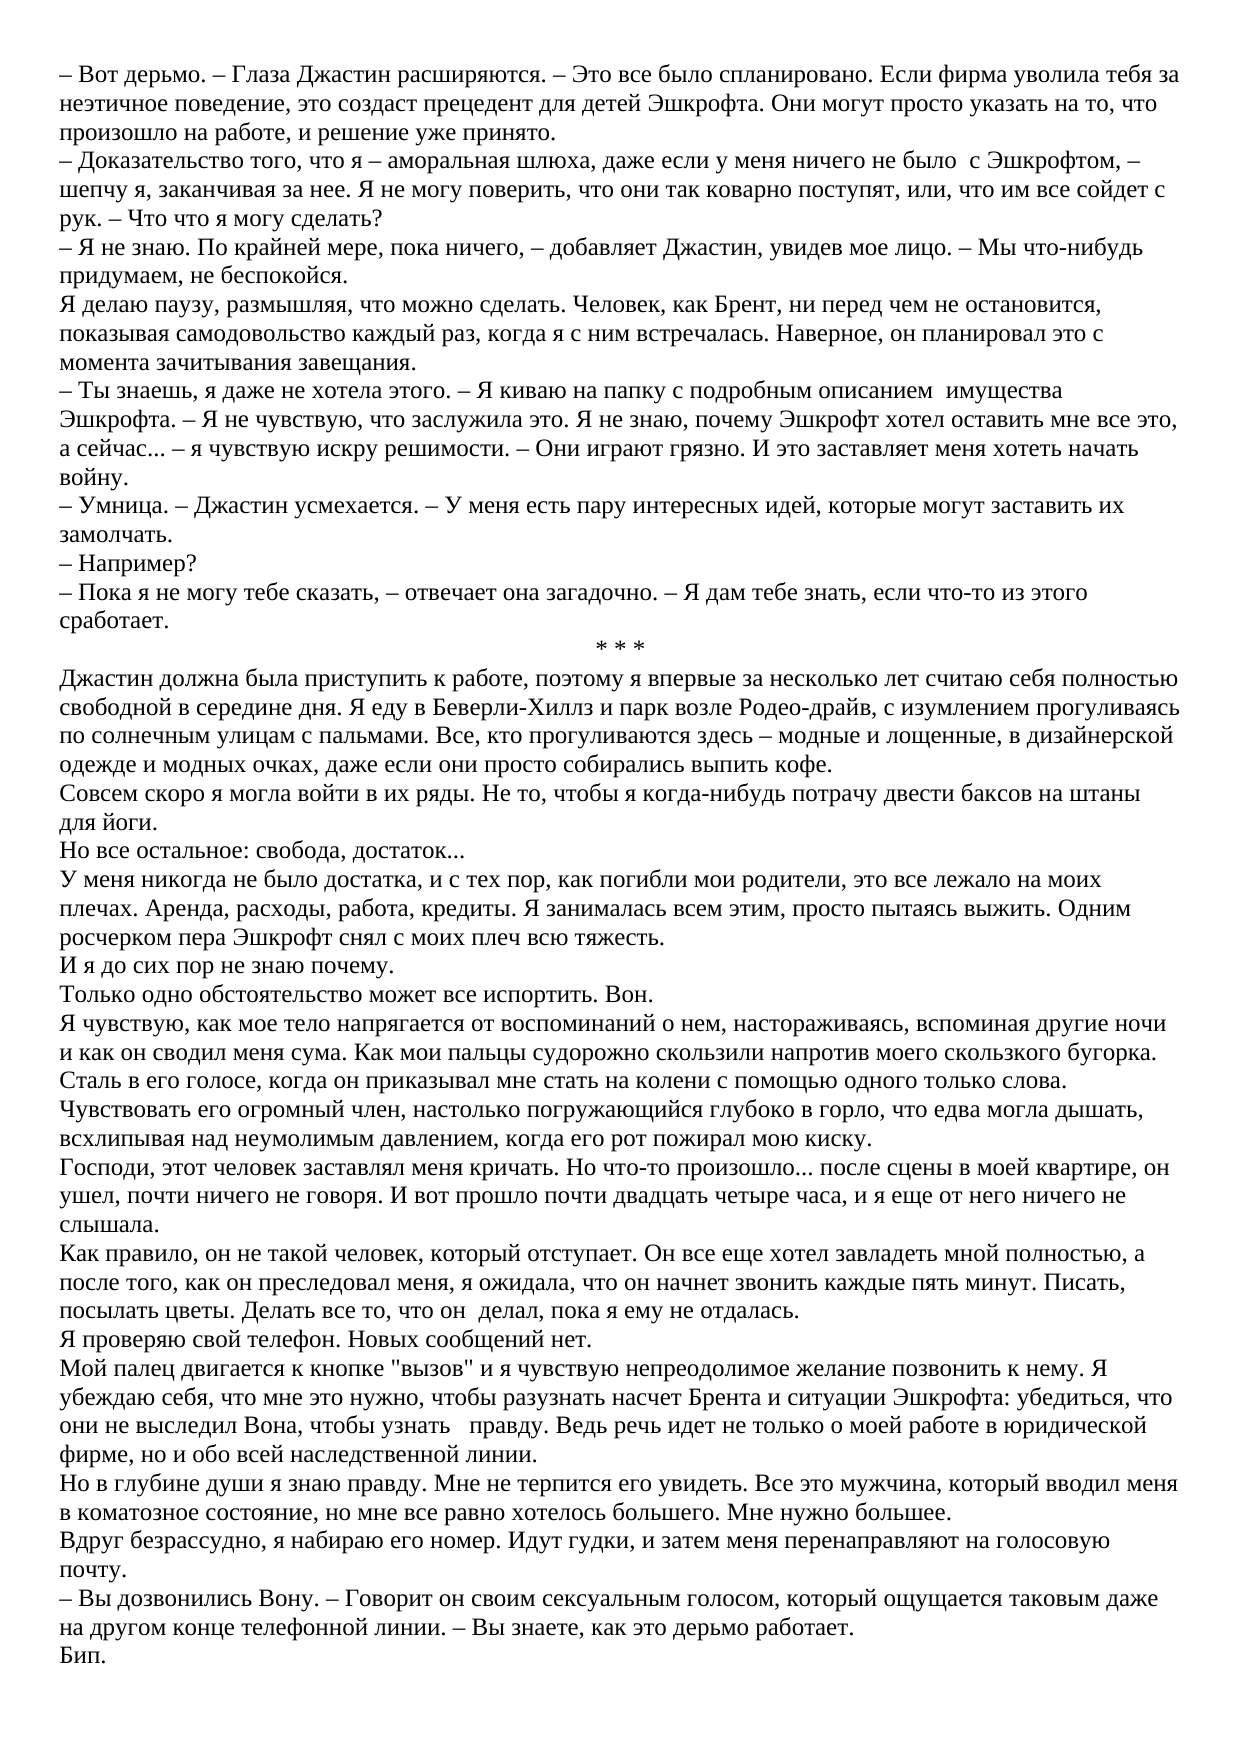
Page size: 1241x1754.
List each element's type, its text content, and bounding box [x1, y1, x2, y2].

text Мой палец двигается к кнопке "вызов" и я чувствую непреодолимое желание позвонить к нему. Я убеждаю себя, что мне это нужно, чтобы разузнать насчет Брента и ситуации Эшкрофта: убедиться, что они не выследил Вона, чтобы узнать правду. Ведь речь идет не только о моей работе в юридической фирме, но и обо всей наследственной линии. Но в глубине души я знаю правду. Мне не терпится его увидеть. Все это мужчина, который вводил меня в коматозное состояние, но мне все равно хотелось большего. Мне нужно большее. Вдруг безрассудно, я набираю его номер. Идут гудки, и затем меня перенаправляют на голосовую почту. [59, 1353, 1181, 1583]
text Совсем скоро я могла войти в их ряды. Не то, чтобы я когда-нибудь потрачу двести баксов на штаны для йоги. Но все остальное: свобода, достаток... У меня никогда не было достатка, и с тех пор, как погибли мои родители, это все лежало на моих плечах. Аренда, расходы, работа, кредиты. Я занималась всем этим, просто пытаясь выжить. Одним росчерком пера Эшкрофт снял с моих плеч всю тяжесть. [59, 778, 1181, 950]
text Джастин должна была приступить к работе, поэтому я впервые за несколько лет считаю себя полностью свободной в середине дня. Я еду в Беверли-Хиллз и парк возле Родео-драйв, с изумлением прогуливаясь по солнечным улицам с пальмами. Все, кто прогуливаются здесь – модные и лощенные, в дизайнерской одежде и модных очках, даже если они просто собирались выпить кофе. [59, 663, 1181, 778]
text Я делаю паузу, размышляя, что можно сделать. Человек, как Брент, ни перед чем не остановится, показывая самодовольство каждый раз, когда я с ним встречалась. Наверное, он планировал это с момента зачитывания завещания. – Ты знаешь, я даже не хотела этого. – Я киваю на папку с подробным описанием имущества Эшкрофта. – Я не чувствую, что заслужила это. Я не знаю, почему Эшкрофт хотел оставить мне все это, а сейчас... – я чувствую искру решимости. – Они играют грязно. И это заставляет меня хотеть начать войну. – Умница. – Джастин усмехается. – У меня есть пару интересных идей, которые могут заставить их замолчать. – Например? – Пока я не могу тебе сказать, – отвечает она загадочно. – Я дам тебе знать, если что-то из этого сработает. [59, 289, 1181, 634]
text * * * [59, 634, 1181, 663]
text – Вот дерьмо. – Глаза Джастин расширяются. – Это все было спланировано. Если фирма уволила тебя за неэтичное поведение, это создаст прецедент для детей Эшкрофта. Они могут просто указать на то, что произошло на работе, и решение уже принято. – Доказательство того, что я – аморальная шлюха, даже если у меня ничего не было с Эшкрофтом, – шепчу я, заканчивая за нее. Я не могу поверить, что они так коварно поступят, или, что им все сойдет с рук. – Что что я могу сделать? – Я не знаю. По крайней мере, пока ничего, – добавляет Джастин, увидев мое лицо. – Мы что-нибудь придумаем, не беспокойся. [59, 59, 1181, 289]
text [59, 1583, 1181, 1669]
text Господи, этот человек заставлял меня кричать. Но что-то произошло... после сцены в моей квартире, он ушел, почти ничего не говоря. И вот прошло почти двадцать четыре часа, и я еще от него ничего не слышала. Как правило, он не такой человек, который отступает. Он все еще хотел завладеть мной полностью, а после того, как он преследовал меня, я ожидала, что он начнет звонить каждые пять минут. Писать, посылать цветы. Делать все то, что он делал, пока я ему не отдалась. Я проверяю свой телефон. Новых сообщений нет. [59, 1152, 1181, 1353]
text И я до сих пор не знаю почему. Только одно обстоятельство может все испортить. Вон. Я чувствую, как мое тело напрягается от воспоминаний о нем, настораживаясь, вспоминая другие ночи и как он сводил меня сума. Как мои пальцы судорожно скользили напротив моего скользкого бугорка. Сталь в его голосе, когда он приказывал мне стать на колени с помощью одного только слова. Чувствовать его огромный член, настолько погружающийся глубоко в горло, что едва могла дышать, всхлипывая над неумолимым давлением, когда его рот пожирал мою киску. [59, 950, 1181, 1152]
